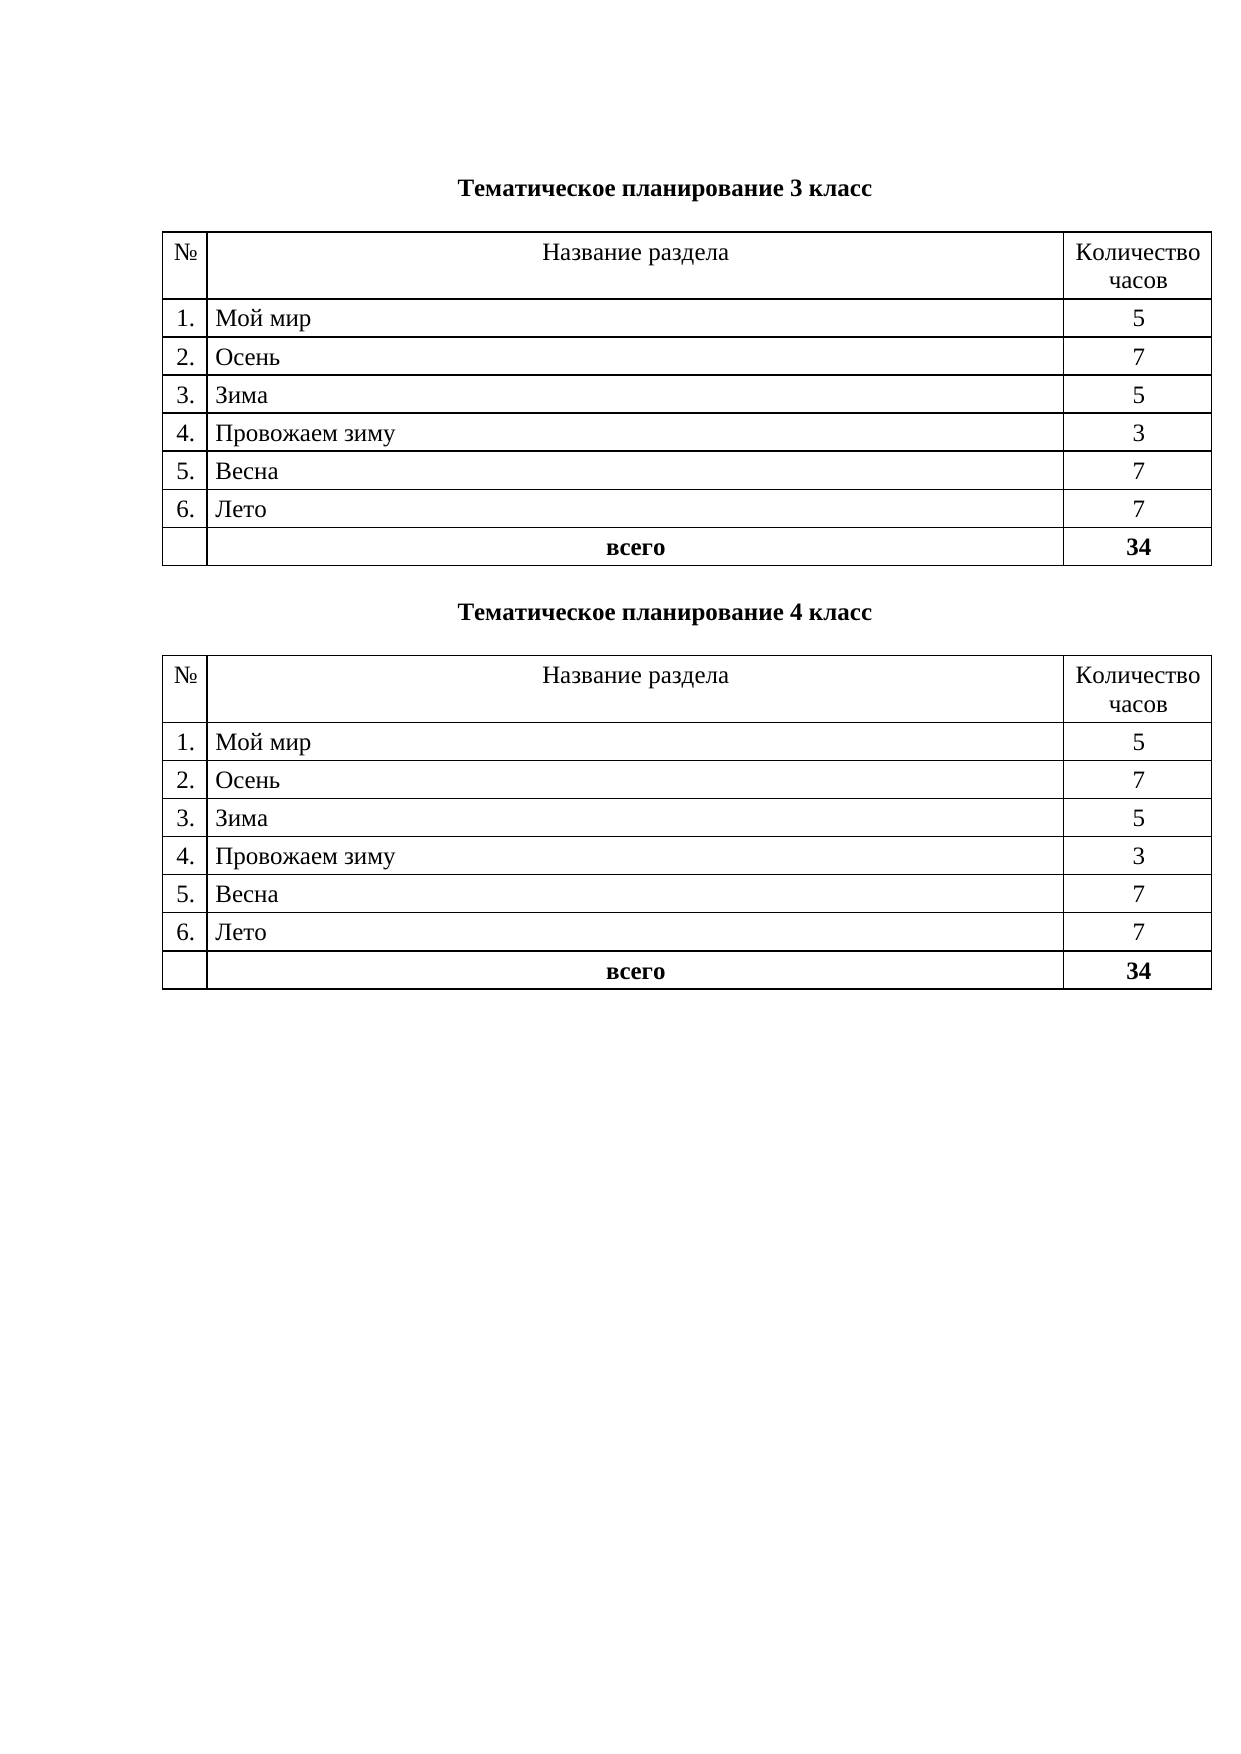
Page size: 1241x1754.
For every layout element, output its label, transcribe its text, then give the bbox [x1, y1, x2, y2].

table_cell Зима [208, 376, 1063, 412]
table_header № [163, 233, 206, 298]
table_cell Мой мир [208, 723, 1063, 759]
table_header № [163, 656, 206, 721]
table_cell 3. [163, 799, 206, 836]
table_cell всего [208, 528, 1063, 565]
table_cell 7 [1064, 913, 1211, 950]
table_cell 3 [1064, 414, 1211, 450]
text Тематическое планирование 3 класс [176, 173, 1153, 202]
table_cell 2. [163, 761, 206, 798]
table_cell 5 [1064, 799, 1211, 836]
table_cell 5 [1064, 376, 1211, 412]
table_header Название раздела [208, 656, 1063, 721]
table_cell 7 [1064, 338, 1211, 374]
text Тематическое планирование 4 класс [176, 597, 1153, 626]
table_cell 5. [163, 452, 206, 488]
table_cell 1. [163, 300, 206, 336]
table_cell Лето [208, 490, 1063, 527]
table_cell всего [208, 952, 1063, 988]
table_cell 4. [163, 414, 206, 450]
table_cell Осень [208, 338, 1063, 374]
table_cell 4. [163, 837, 206, 874]
table_cell 6. [163, 490, 206, 527]
table_cell 3. [163, 376, 206, 412]
table_cell [163, 952, 206, 988]
table_header Количество часов [1064, 656, 1211, 721]
table_cell [163, 528, 206, 565]
table_header Количество часов [1064, 233, 1211, 298]
table_cell 2. [163, 338, 206, 374]
table_cell Мой мир [208, 300, 1063, 336]
table_cell 7 [1064, 875, 1211, 912]
table_cell 7 [1064, 490, 1211, 527]
table_cell 5. [163, 875, 206, 912]
table_cell Провожаем зиму [208, 414, 1063, 450]
table_cell 7 [1064, 761, 1211, 798]
table_cell 5 [1064, 723, 1211, 759]
table_cell Лето [208, 913, 1063, 950]
table_cell 1. [163, 723, 206, 759]
table_header Название раздела [208, 233, 1063, 298]
table_cell Зима [208, 799, 1063, 836]
table_cell 34 [1064, 528, 1211, 565]
table_cell 7 [1064, 452, 1211, 488]
table_cell 34 [1064, 952, 1211, 988]
table_cell Осень [208, 761, 1063, 798]
table_cell Провожаем зиму [208, 837, 1063, 874]
table_cell Весна [208, 452, 1063, 488]
table_cell 3 [1064, 837, 1211, 874]
table_cell 6. [163, 913, 206, 950]
table_cell Весна [208, 875, 1063, 912]
table_cell 5 [1064, 300, 1211, 336]
